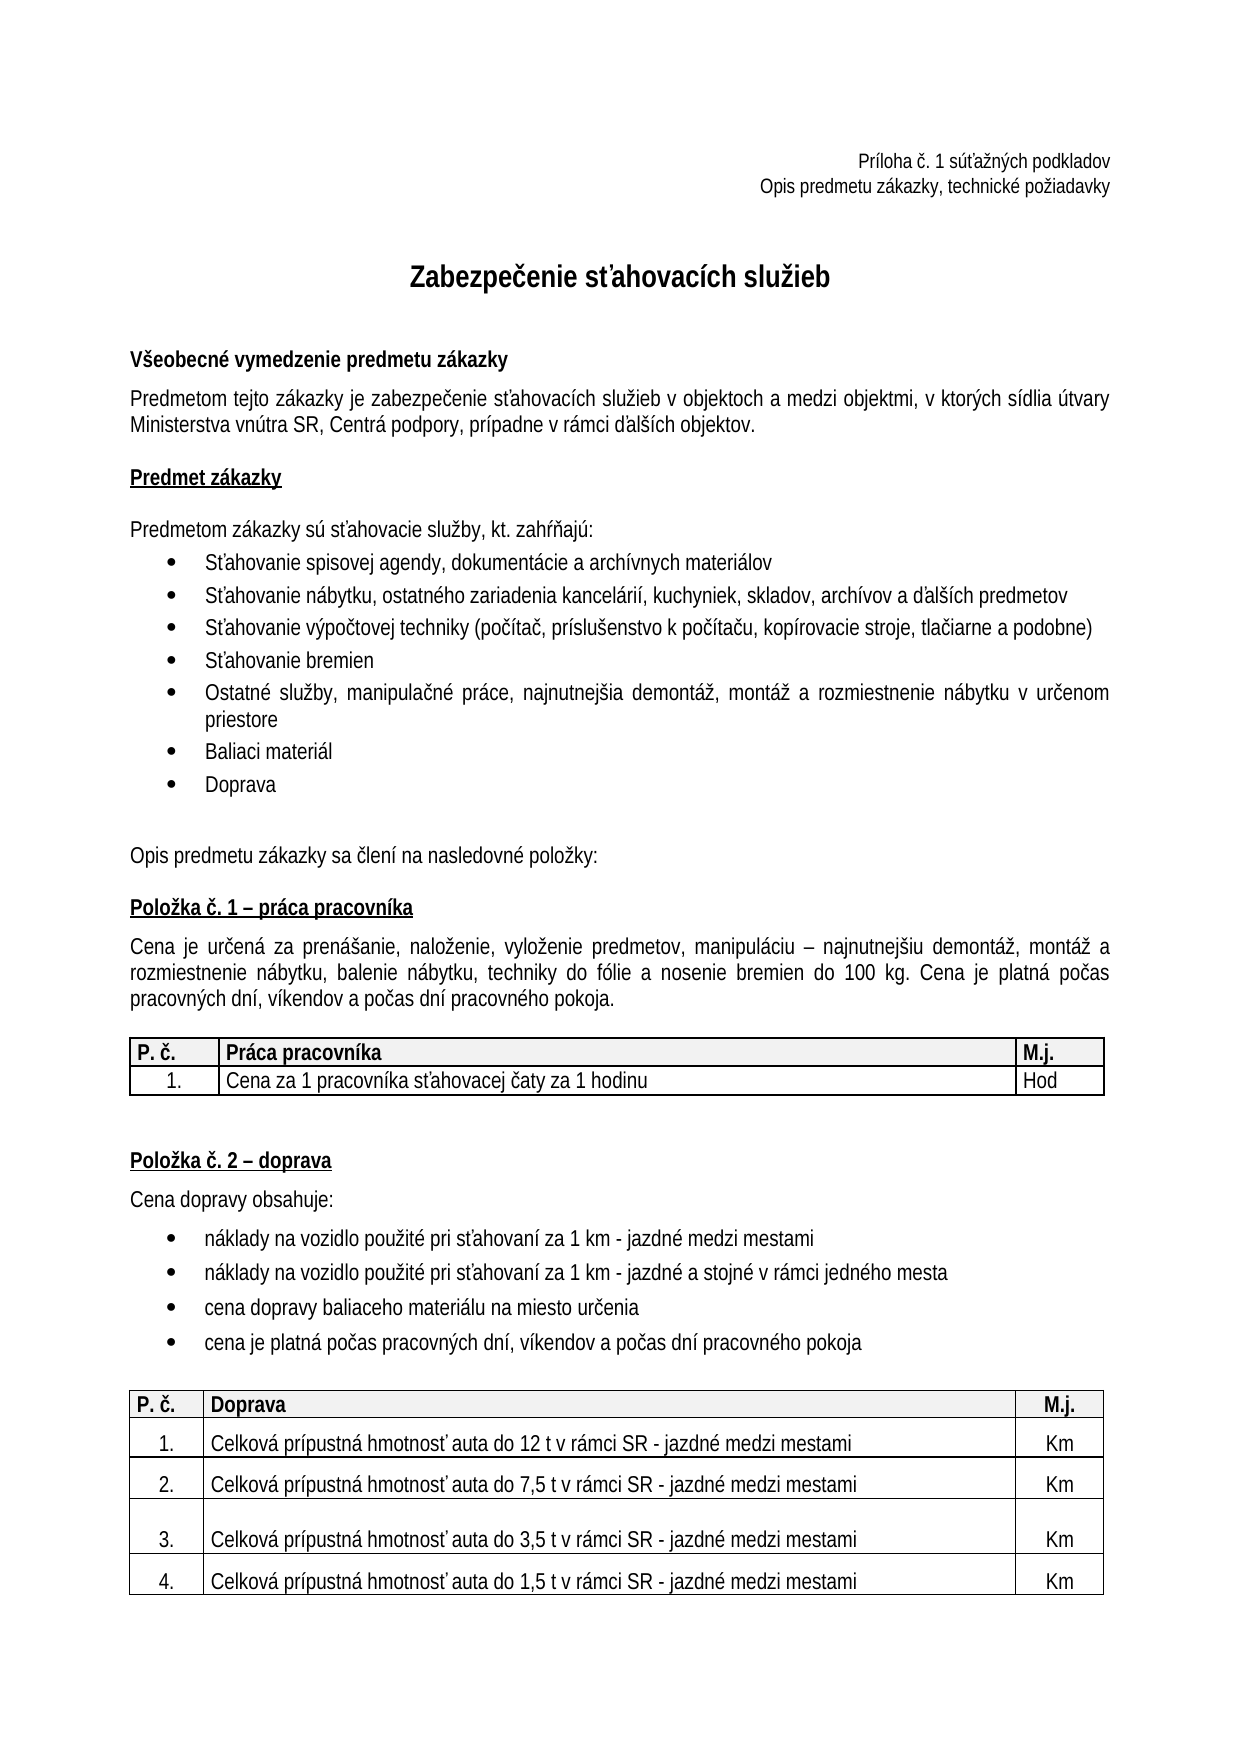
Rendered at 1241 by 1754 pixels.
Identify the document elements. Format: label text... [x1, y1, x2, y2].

list cena dopravy baliaceho materiálu na miesto určenia [167, 1294, 1110, 1320]
table_cell Celková prípustná hmotnosť auta do 3,5 t v rámci SR - jazdné medzi mestami [204, 1499, 1015, 1552]
table_cell Km [1016, 1499, 1103, 1552]
list cena je platná počas pracovných dní, víkendov a počas dní pracovného pokoja [167, 1329, 1110, 1355]
table_cell Hod [1017, 1067, 1103, 1093]
list Sťahovanie výpočtovej techniky (počítač, príslušenstvo k počítaču, kopírovacie stroje, tlačiarne a podobne) [167, 614, 1110, 641]
table_cell Celková prípustná hmotnosť auta do 12 t v rámci SR - jazdné medzi mestami [204, 1418, 1015, 1456]
text Všeobecné vymedzenie predmetu zákazky [130, 346, 1110, 372]
table_header Práca pracovníka [220, 1039, 1015, 1065]
table_cell Km [1016, 1418, 1103, 1456]
table_header P. č. [131, 1039, 218, 1065]
list Doprava [167, 771, 1110, 797]
table_header M.j. [1017, 1039, 1103, 1065]
text Položka č. 2 – doprava [130, 1147, 1110, 1173]
text Opis predmetu zákazky, technické požiadavky [130, 173, 1110, 198]
text Zabezpečenie sťahovacích služieb [130, 258, 1110, 294]
list Baliaci materiál [167, 738, 1110, 765]
table_header M.j. [1016, 1391, 1103, 1417]
text Predmet zákazky [130, 464, 1110, 490]
list Ostatné služby, manipulačné práce, najnutnejšia demontáž, montáž a rozmiestnenie nábytku v určenom priestore [167, 679, 1110, 732]
list Sťahovanie spisovej agendy, dokumentácie a archívnych materiálov [167, 549, 1110, 575]
table_cell Km [1016, 1554, 1103, 1594]
table_cell Cena za 1 pracovníka sťahovacej čaty za 1 hodinu [220, 1067, 1015, 1093]
table_cell 1. [131, 1067, 218, 1093]
text Predmetom tejto zákazky je zabezpečenie sťahovacích služieb v objektoch a medzi objektmi, v ktorých sídlia útvary Ministerstva vnútra SR, Centrá podpory, prípadne v rámci ďalších objektov. [130, 384, 1110, 437]
text Príloha č. 1 súťažných podkladov [130, 148, 1110, 173]
table_cell 2. [130, 1458, 203, 1498]
text Položka č. 1 – práca pracovníka [130, 894, 1110, 920]
text Cena dopravy obsahuje: [130, 1186, 1110, 1212]
text Opis predmetu zákazky sa člení na nasledovné položky: [130, 842, 1110, 869]
table_cell Km [1016, 1458, 1103, 1498]
table_cell 1. [130, 1418, 203, 1456]
list náklady na vozidlo použité pri sťahovaní za 1 km - jazdné medzi mestami [167, 1225, 1110, 1251]
list náklady na vozidlo použité pri sťahovaní za 1 km - jazdné a stojné v rámci jedného mesta [167, 1259, 1110, 1286]
list Sťahovanie nábytku, ostatného zariadenia kancelárií, kuchyniek, skladov, archívov a ďalších predmetov [167, 582, 1110, 608]
table_header P. č. [130, 1391, 203, 1417]
table_header Doprava [204, 1391, 1015, 1417]
list Sťahovanie bremien [167, 647, 1110, 673]
table_cell 4. [130, 1554, 203, 1594]
text Predmetom zákazky sú sťahovacie služby, kt. zahŕňajú: [130, 516, 1110, 543]
table_cell 3. [130, 1499, 203, 1552]
table_cell Celková prípustná hmotnosť auta do 7,5 t v rámci SR - jazdné medzi mestami [204, 1458, 1015, 1498]
text Cena je určená za prenášanie, naloženie, vyloženie predmetov, manipuláciu – najnutnejšiu demontáž, montáž a rozmiestnenie nábytku, balenie nábytku, techniky do fólie a nosenie bremien do 100 kg. Cena je platná počas pracovných dní, víkendov a počas dní pracovného pokoja. [130, 933, 1110, 1012]
table_cell Celková prípustná hmotnosť auta do 1,5 t v rámci SR - jazdné medzi mestami [204, 1554, 1015, 1594]
